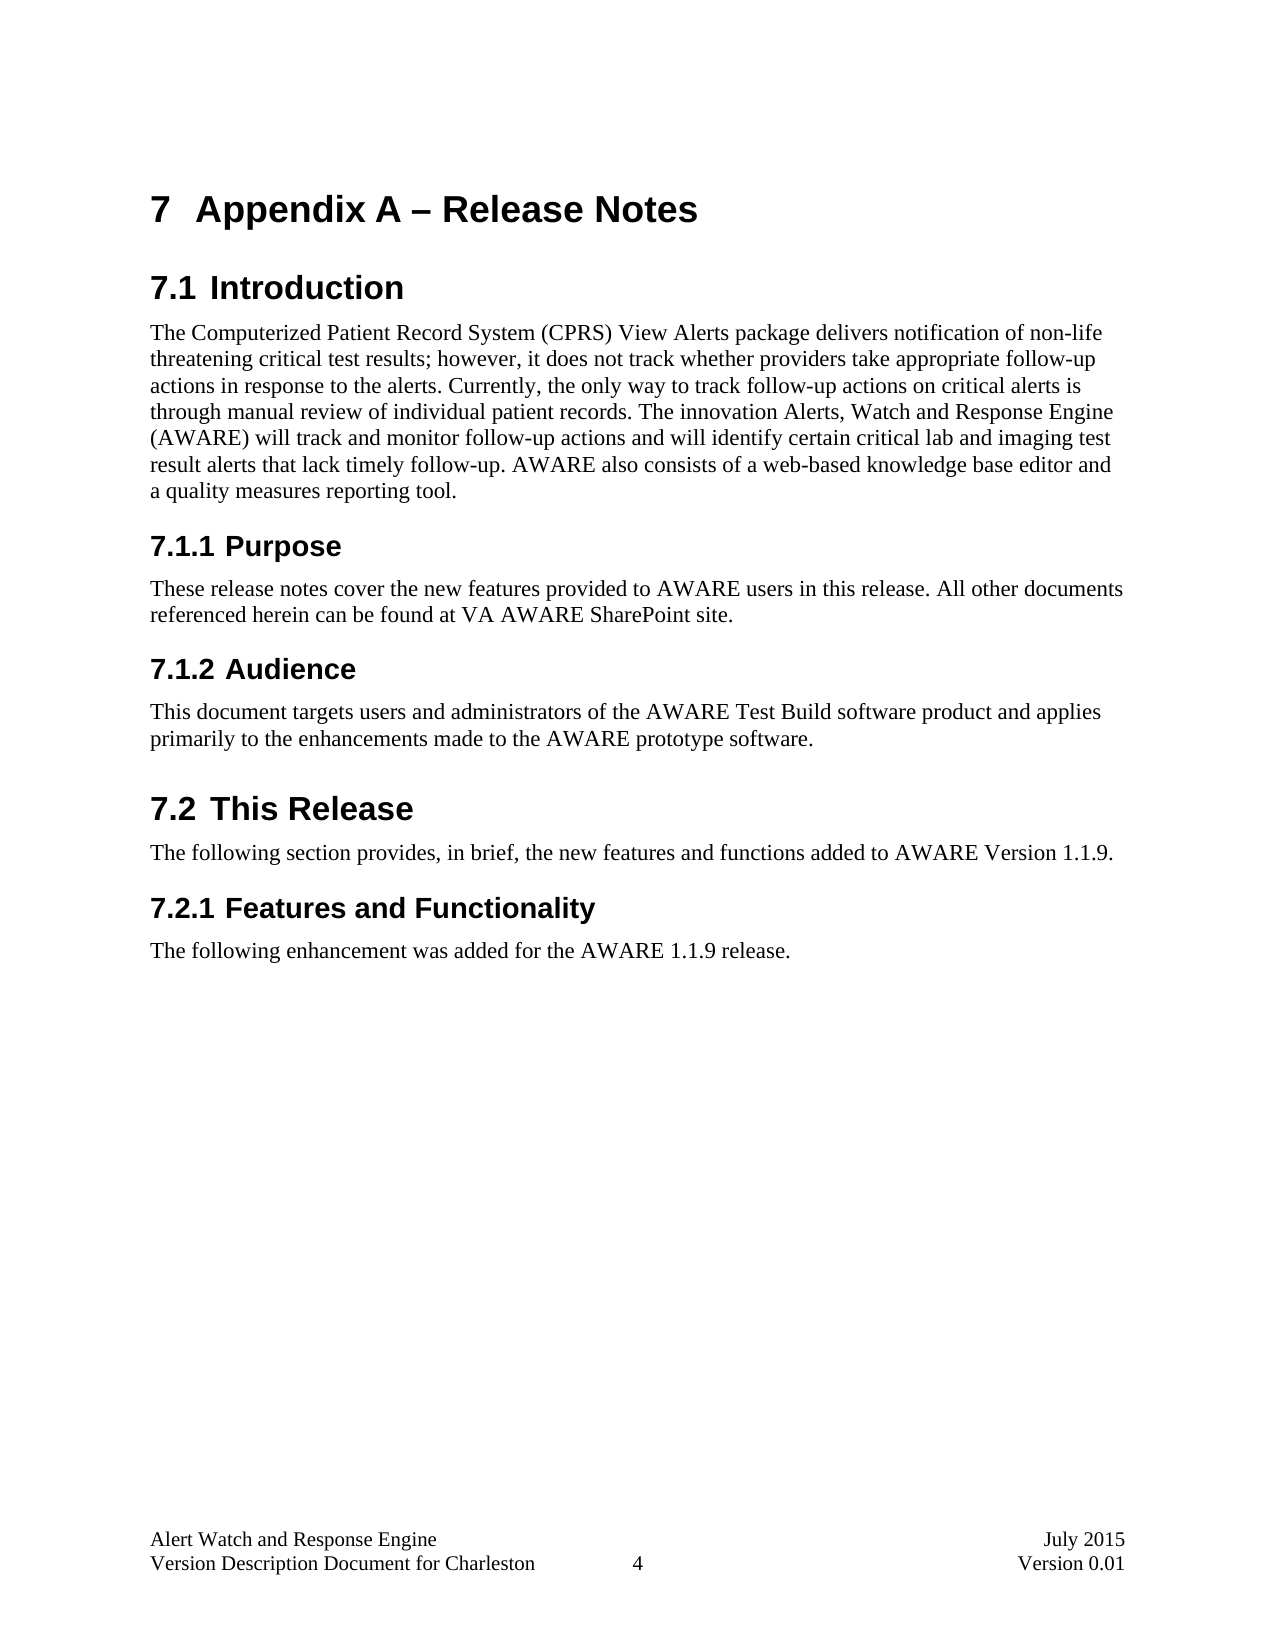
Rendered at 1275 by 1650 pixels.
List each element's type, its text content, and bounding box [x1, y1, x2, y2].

subtitle This Release [150, 788, 1125, 827]
subtitle Purpose [150, 528, 1125, 562]
text The Computerized Patient Record System (CPRS) View Alerts package delivers notification of non-life threatening critical test results; however, it does not track whether providers take appropriate follow-up actions in response to the alerts. Currently, the only way to track follow-up actions on critical alerts is through manual review of individual patient records. The innovation Alerts, Watch and Response Engine (AWARE) will track and monitor follow-up actions and will identify certain critical lab and imaging test result alerts that lack timely follow-up. AWARE also consists of a web-based knowledge base editor and a quality measures reporting tool. [150, 319, 1125, 503]
subtitle Introduction [150, 268, 1125, 307]
subtitle Audience [150, 652, 1125, 686]
subtitle Appendix A – Release Notes [150, 187, 1125, 231]
text The following enhancement was added for the AWARE 1.1.9 release. [150, 937, 1125, 963]
text This document targets users and administrators of the AWARE Test Build software product and applies primarily to the enhancements made to the AWARE prototype software. [150, 698, 1125, 751]
subtitle Features and Functionality [150, 891, 1125, 924]
text These release notes cover the new features provided to AWARE users in this release. All other documents referenced herein can be found at VA AWARE SharePoint site. [150, 574, 1125, 627]
text The following section provides, in brief, the new features and functions added to AWARE Version 1.1.9. [150, 839, 1125, 866]
